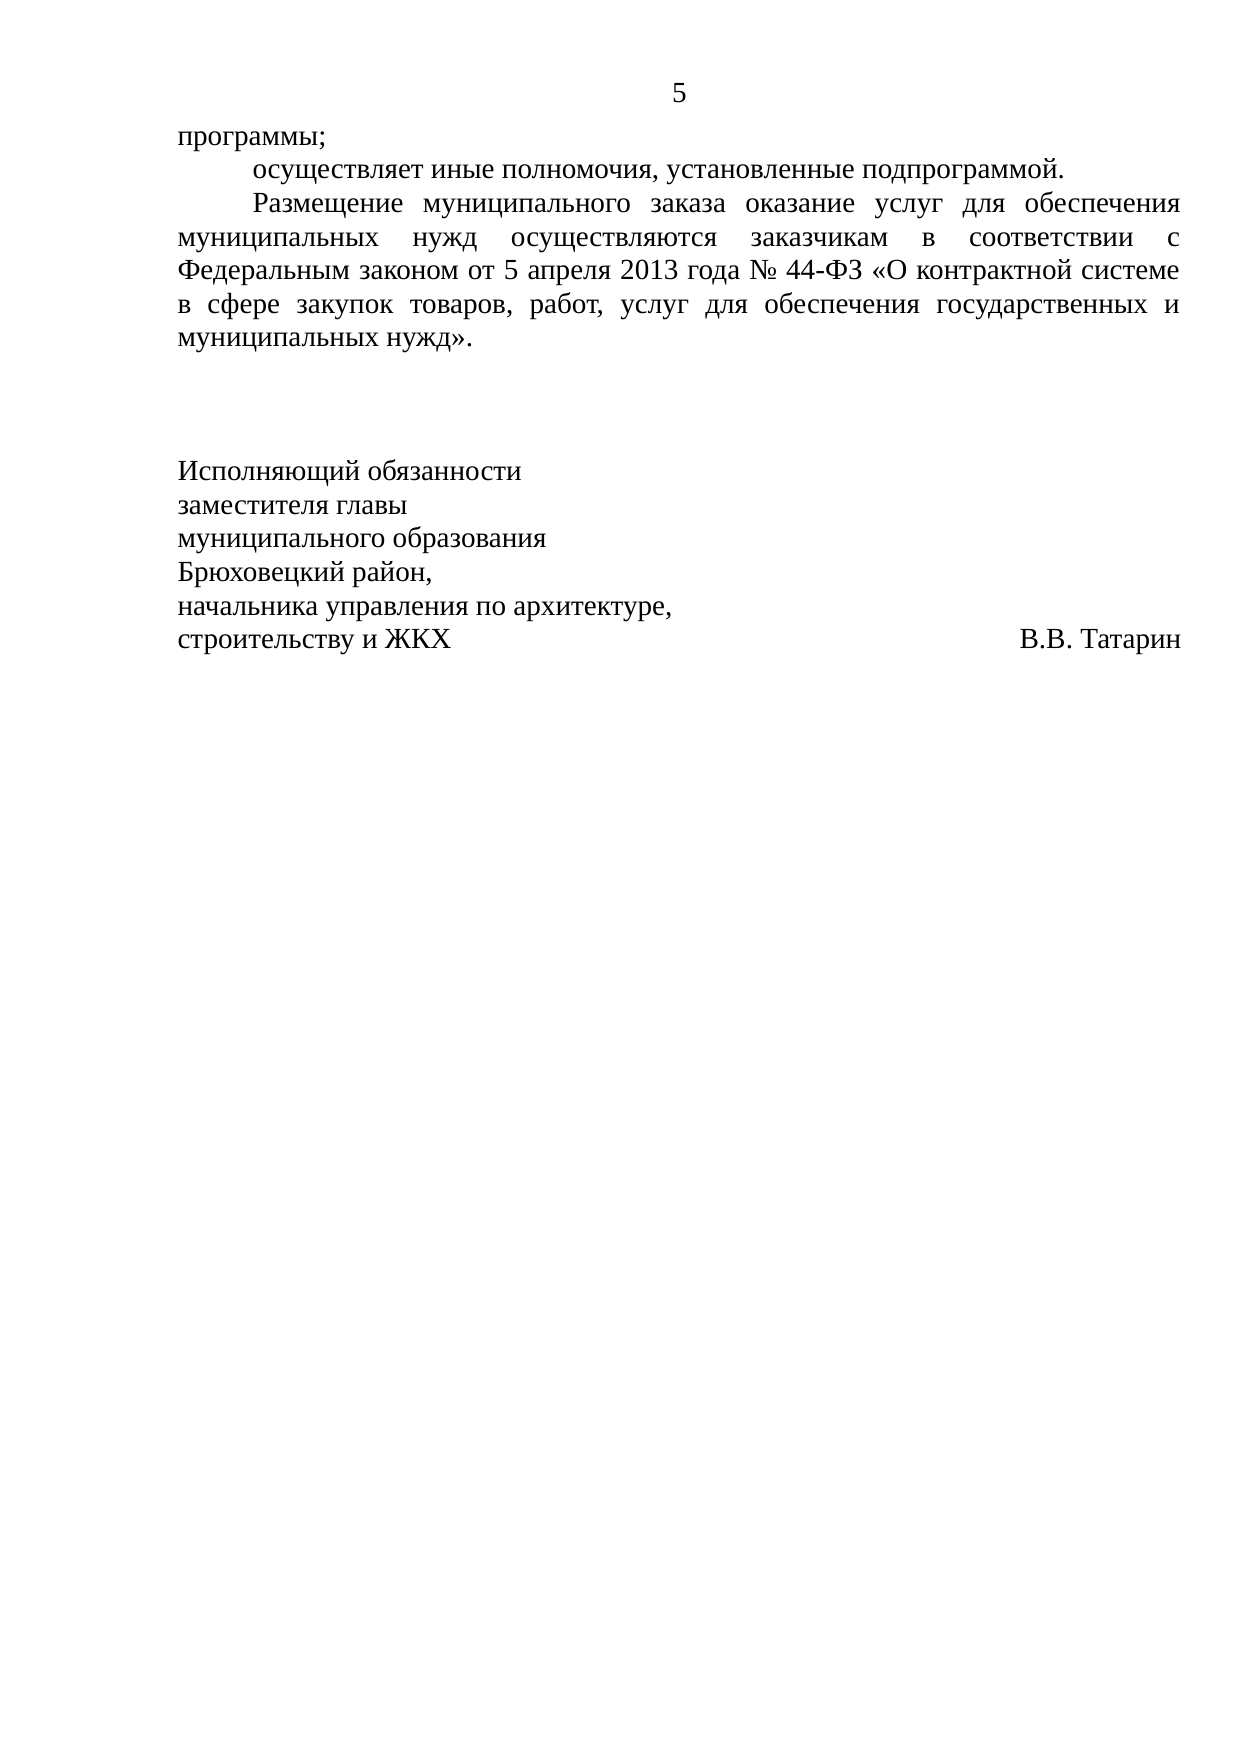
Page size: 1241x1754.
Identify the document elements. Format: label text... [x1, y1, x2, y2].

text Размещение муниципального заказа оказание услуг для обеспечения муниципальных нужд осуществляются заказчикам в соответствии с Федеральным законом от 5 апреля 2013 года № 44-ФЗ «О контрактной системе в сфере закупок товаров, работ, услуг для обеспечения государственных и муниципальных нужд». [177, 185, 1181, 353]
text строительству и ЖКХ В.В. Татарин [177, 621, 1181, 655]
text начальника управления по архитектуре, [177, 588, 1181, 621]
text Исполняющий обязанности [177, 453, 1181, 487]
text Брюховецкий район, [177, 554, 1181, 588]
text осуществляет иные полномочия, установленные подпрограммой. [177, 152, 1181, 185]
text муниципального образования [177, 521, 1181, 554]
text заместителя главы [177, 487, 1181, 521]
